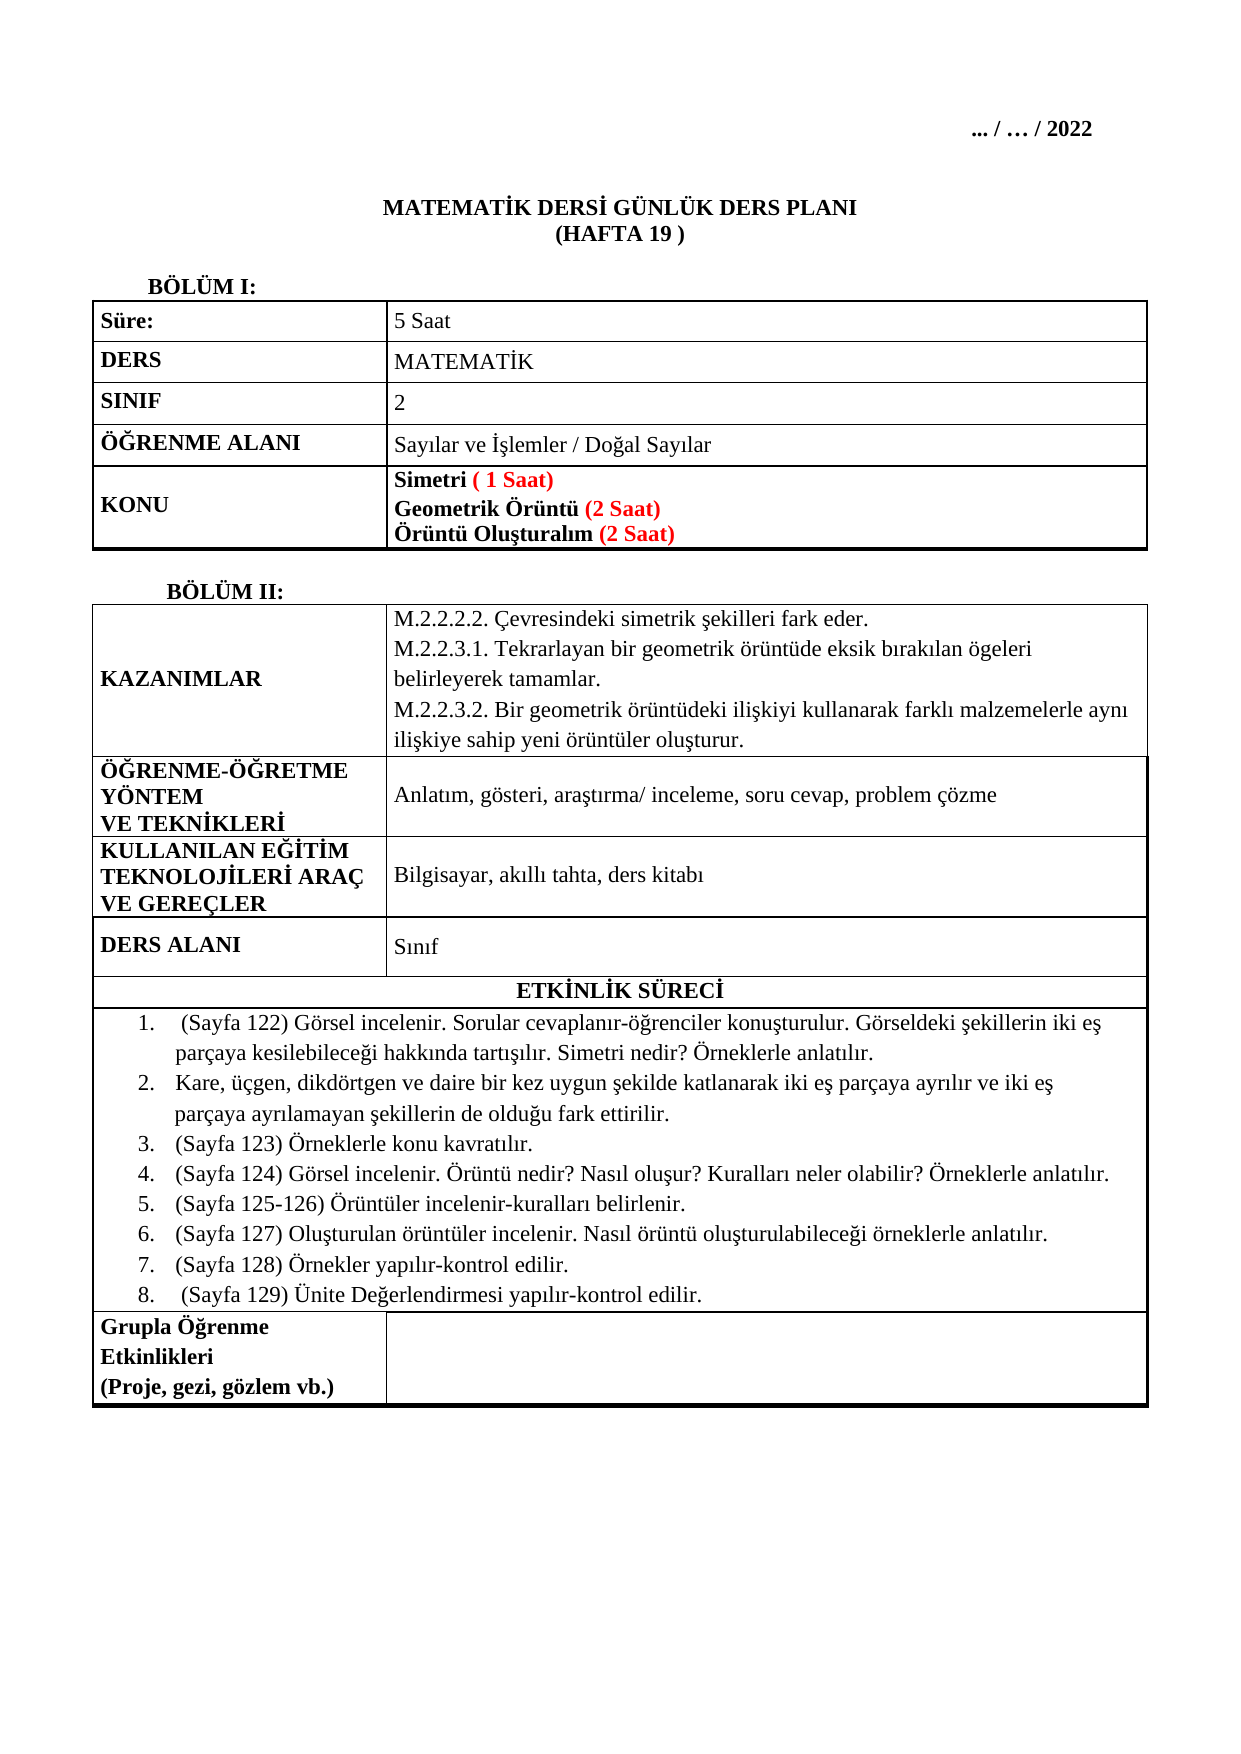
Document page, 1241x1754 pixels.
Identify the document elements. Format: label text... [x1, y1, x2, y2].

text MATEMATİK DERSİ GÜNLÜK DERS PLANI [148, 194, 1092, 220]
table_header M.2.2.2.2. Çevresindeki simetrik şekilleri fark eder. M.2.2.3.1. Tekrarlayan bir geometrik örüntüde eksik bırakılan ögeleri belirleyerek tamamlar. M.2.2.3.2. Bir geometrik örüntüdeki ilişkiyi kullanarak farklı malzemelerle aynı ilişkiye sahip yeni örüntüler oluşturur. [387, 605, 1147, 756]
table_cell Grupla Öğrenme Etkinlikleri (Proje, gezi, gözlem vb.) [94, 1312, 386, 1403]
table_cell Anlatım, gösteri, araştırma/ inceleme, soru cevap, problem çözme [387, 757, 1146, 836]
table_cell (Sayfa 122) Görsel incelenir. Sorular cevaplanır-öğrenciler konuşturulur. Görseldeki şekillerin iki eş parçaya kesilebileceği hakkında tartışılır. Simetri nedir? Örneklerle anlatılır. Kare, üçgen, dikdörtgen ve daire bir kez uygun şekilde katlanarak iki eş parçaya ayrılır ve iki eş parçaya ayrılamayan şekillerin de olduğu fark ettirilir. (Sayfa 123) Örneklerle konu kavratılır. (Sayfa 124) Görsel incelenir. Örüntü nedir? Nasıl oluşur? Kuralları neler olabilir? Örneklerle anlatılır. (Sayfa 125-126) Örüntüler incelenir-kuralları belirlenir. (Sayfa 127) Oluşturulan örüntüler incelenir. Nasıl örüntü oluşturulabileceği örneklerle anlatılır. (Sayfa 128) Örnekler yapılır-kontrol edilir. (Sayfa 129) Ünite Değerlendirmesi yapılır-kontrol edilir. [94, 1009, 1146, 1311]
table_cell Simetri ( 1 Saat) Geometrik Örüntü (2 Saat) Örüntü Oluşturalım (2 Saat) [388, 467, 1146, 547]
table_cell 2 [388, 383, 1146, 423]
table_cell Sınıf [387, 918, 1146, 976]
table_cell Bilgisayar, akıllı tahta, ders kitabı [387, 837, 1146, 916]
text ... / … / 2022 [148, 115, 1092, 141]
table_cell ÖĞRENME ALANI [94, 425, 386, 465]
table_cell [387, 1313, 1146, 1403]
text BÖLÜM II: [148, 578, 1092, 604]
table_cell MATEMATİK [388, 342, 1146, 382]
table_cell ÖĞRENME-ÖĞRETME YÖNTEM VE TEKNİKLERİ [93, 757, 386, 836]
table_header 5 Saat [388, 302, 1146, 341]
table_cell DERS [94, 342, 386, 382]
table_cell ETKİNLİK SÜRECİ [94, 977, 1146, 1007]
text (HAFTA 19 ) [148, 220, 1092, 247]
table_cell KULLANILAN EĞİTİM TEKNOLOJİLERİ ARAÇ VE GEREÇLER [93, 837, 386, 916]
table_header KAZANIMLAR [93, 605, 386, 756]
table_cell DERS ALANI [94, 918, 386, 976]
table_cell SINIF [94, 383, 386, 423]
table_cell Sayılar ve İşlemler / Doğal Sayılar [388, 425, 1146, 465]
table_cell KONU [94, 467, 386, 547]
text BÖLÜM I: [148, 273, 1092, 299]
table_header Süre: [94, 302, 386, 341]
